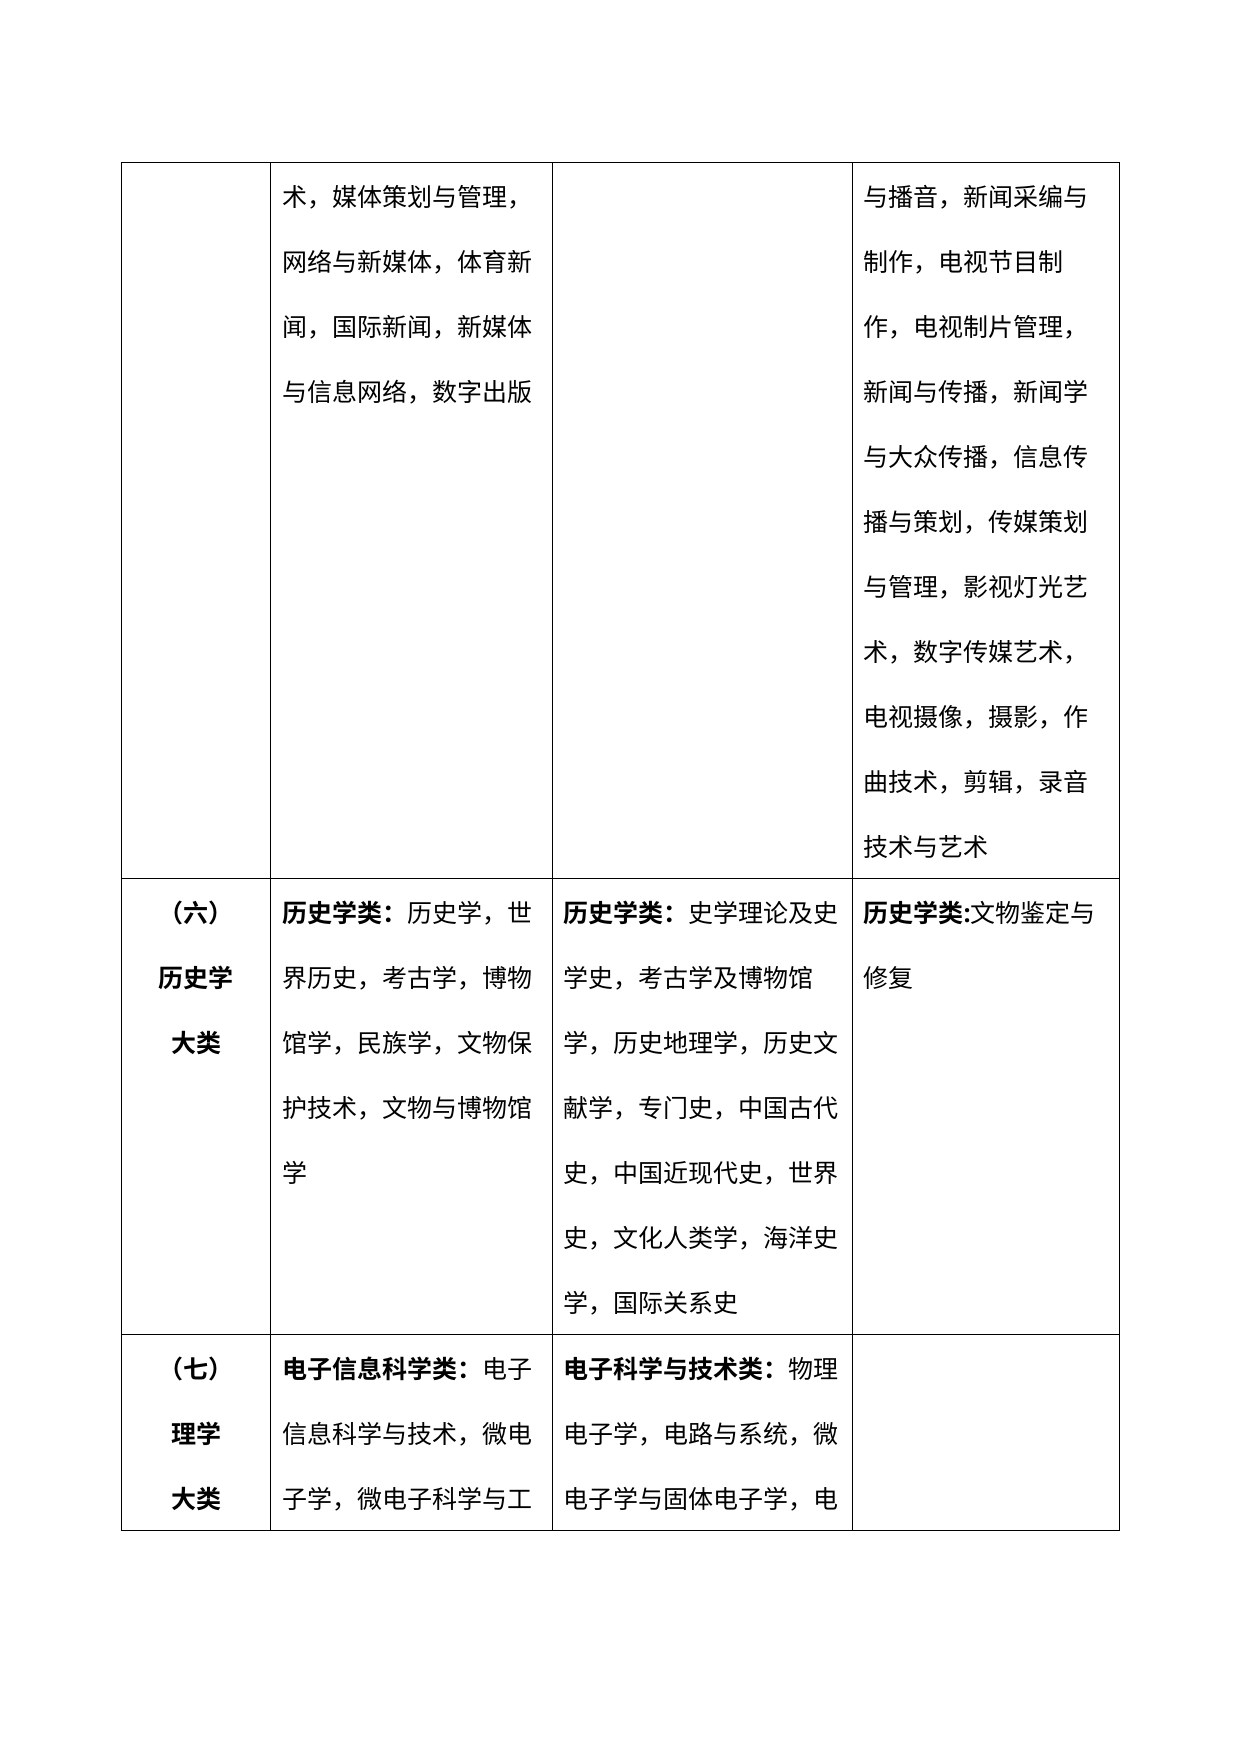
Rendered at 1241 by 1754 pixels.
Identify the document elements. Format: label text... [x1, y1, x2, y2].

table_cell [271, 163, 552, 878]
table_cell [271, 1335, 552, 1530]
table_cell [853, 163, 1119, 878]
table_cell [853, 1335, 1119, 1530]
table_cell （六） 历史学 大类 [122, 879, 270, 1334]
table_cell 历史学类：历史学，世界历史，考古学，博物馆学，民族学，文物保护技术，文物与博物馆学 [271, 879, 552, 1334]
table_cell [553, 1335, 852, 1530]
table_cell （七） 理学 大类 [122, 1335, 270, 1530]
table_cell 历史学类:文物鉴定与修复 [853, 879, 1119, 1334]
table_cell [553, 163, 852, 878]
table_cell 历史学类：史学理论及史学史，考古学及博物馆学，历史地理学，历史文献学，专门史，中国古代史，中国近现代史，世界史，文化人类学，海洋史学，国际关系史 [553, 879, 852, 1334]
